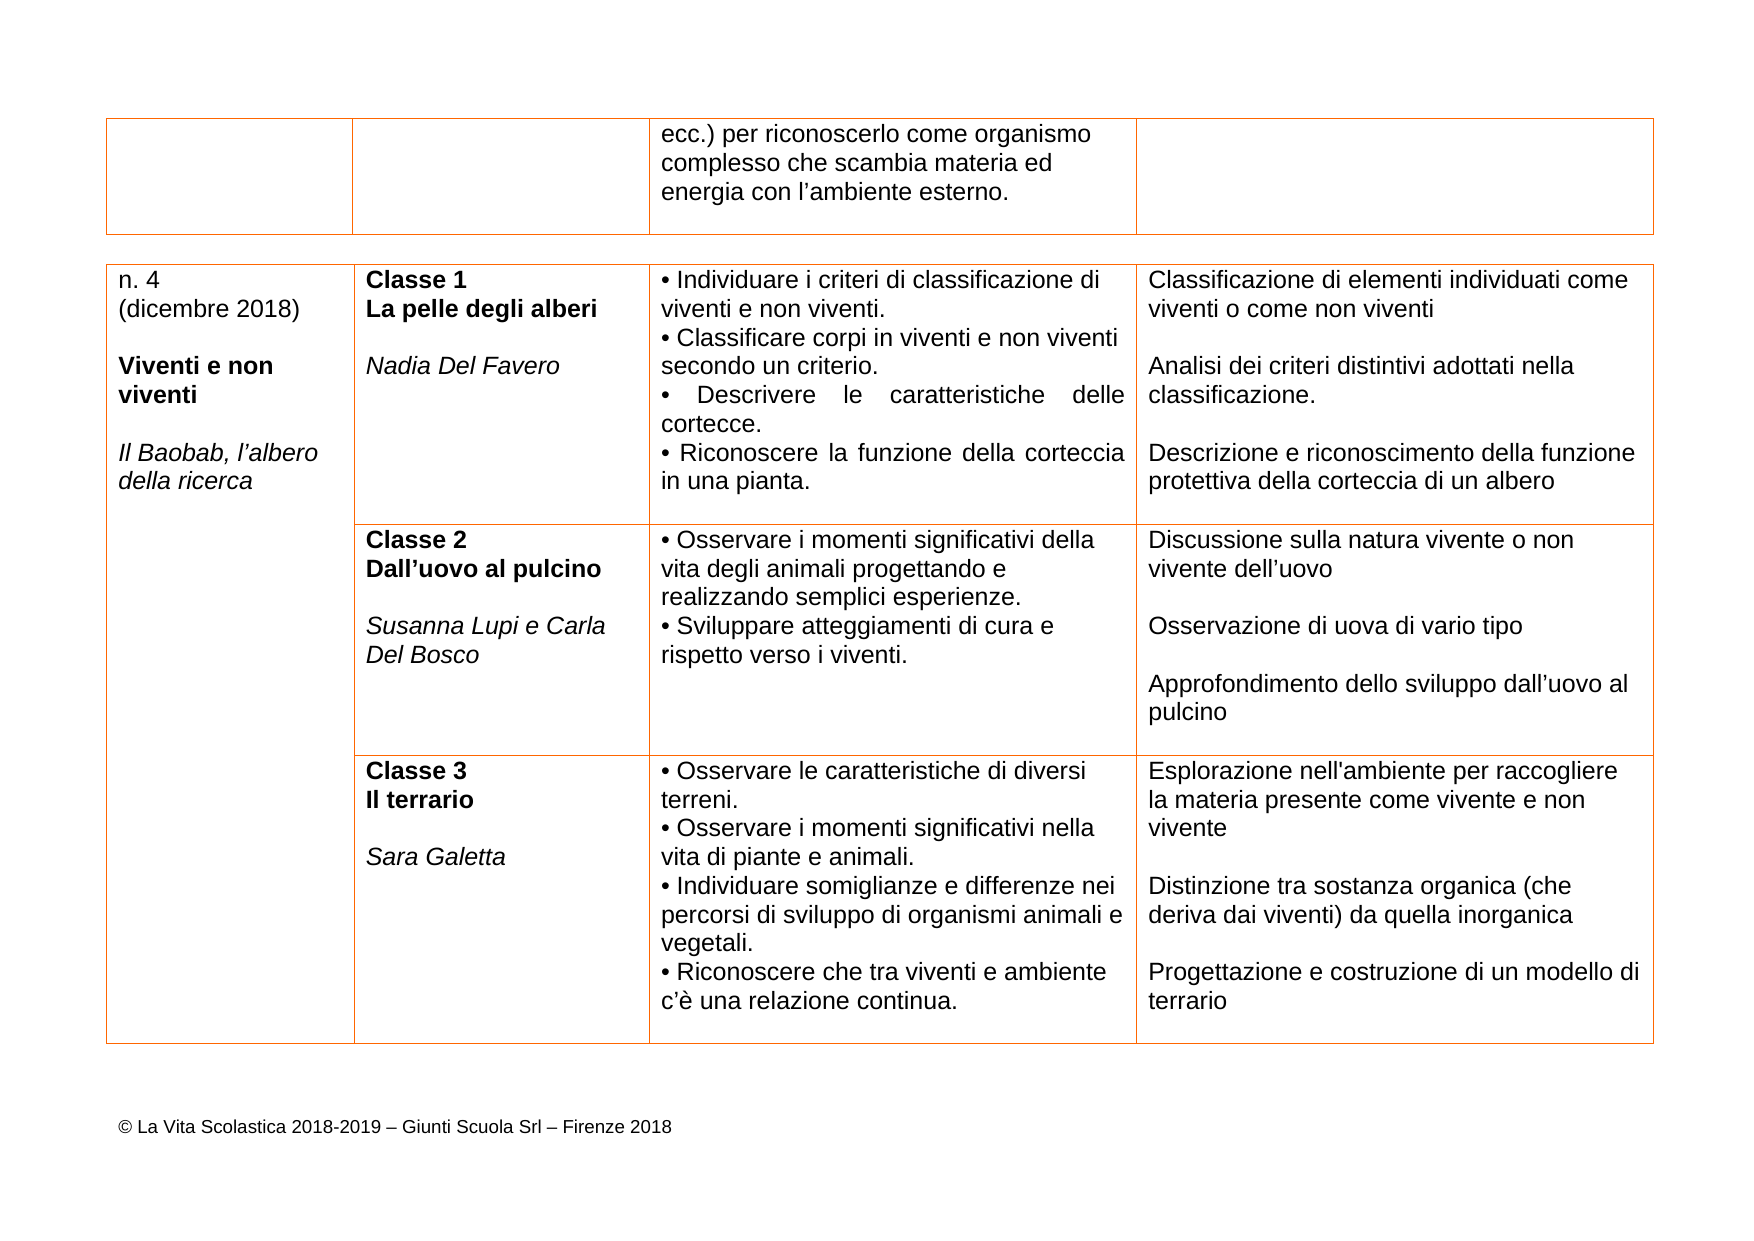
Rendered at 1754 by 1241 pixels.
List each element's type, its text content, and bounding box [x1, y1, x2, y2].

table_cell Esplorazione nell'ambiente per raccogliere la materia presente come vivente e non vivente Distinzione tra sostanza organica (che deriva dai viventi) da quella inorganica Progettazione e costruzione di un modello di terrario [1137, 756, 1653, 1043]
table_header n. 4 (dicembre 2018) Viventi e non viventi Il Baobab, l’albero della ricerca [107, 265, 354, 1043]
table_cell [1137, 119, 1653, 234]
table_header • Individuare i criteri di classificazione di viventi e non viventi. • Classificare corpi in viventi e non viventi secondo un criterio. • Descrivere le caratteristiche delle cortecce. • Riconoscere la funzione della corteccia in una pianta. [650, 265, 1136, 524]
table_header Classificazione di elementi individuati come viventi o come non viventi Analisi dei criteri distintivi adottati nella classificazione. Descrizione e riconoscimento della funzione protettiva della corteccia di un albero [1137, 265, 1653, 524]
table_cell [650, 119, 1136, 234]
table_cell • Osservare i momenti significativi della vita degli animali progettando e realizzando semplici esperienze. • Sviluppare atteggiamenti di cura e rispetto verso i viventi. [650, 525, 1136, 755]
table_cell Classe 3 Il terrario Sara Galetta [355, 756, 649, 1043]
table_cell Discussione sulla natura vivente o non vivente dell’uovo Osservazione di uova di vario tipo Approfondimento dello sviluppo dall’uovo al pulcino [1137, 525, 1653, 755]
table_header Classe 1 La pelle degli alberi Nadia Del Favero [355, 265, 649, 524]
table_cell Classe 2 Dall’uovo al pulcino Susanna Lupi e Carla Del Bosco [355, 525, 649, 755]
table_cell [353, 119, 649, 234]
table_cell • Osservare le caratteristiche di diversi terreni. • Osservare i momenti significativi nella vita di piante e animali. • Individuare somiglianze e differenze nei percorsi di sviluppo di organismi animali e vegetali. • Riconoscere che tra viventi e ambiente c’è una relazione continua. [650, 756, 1136, 1043]
